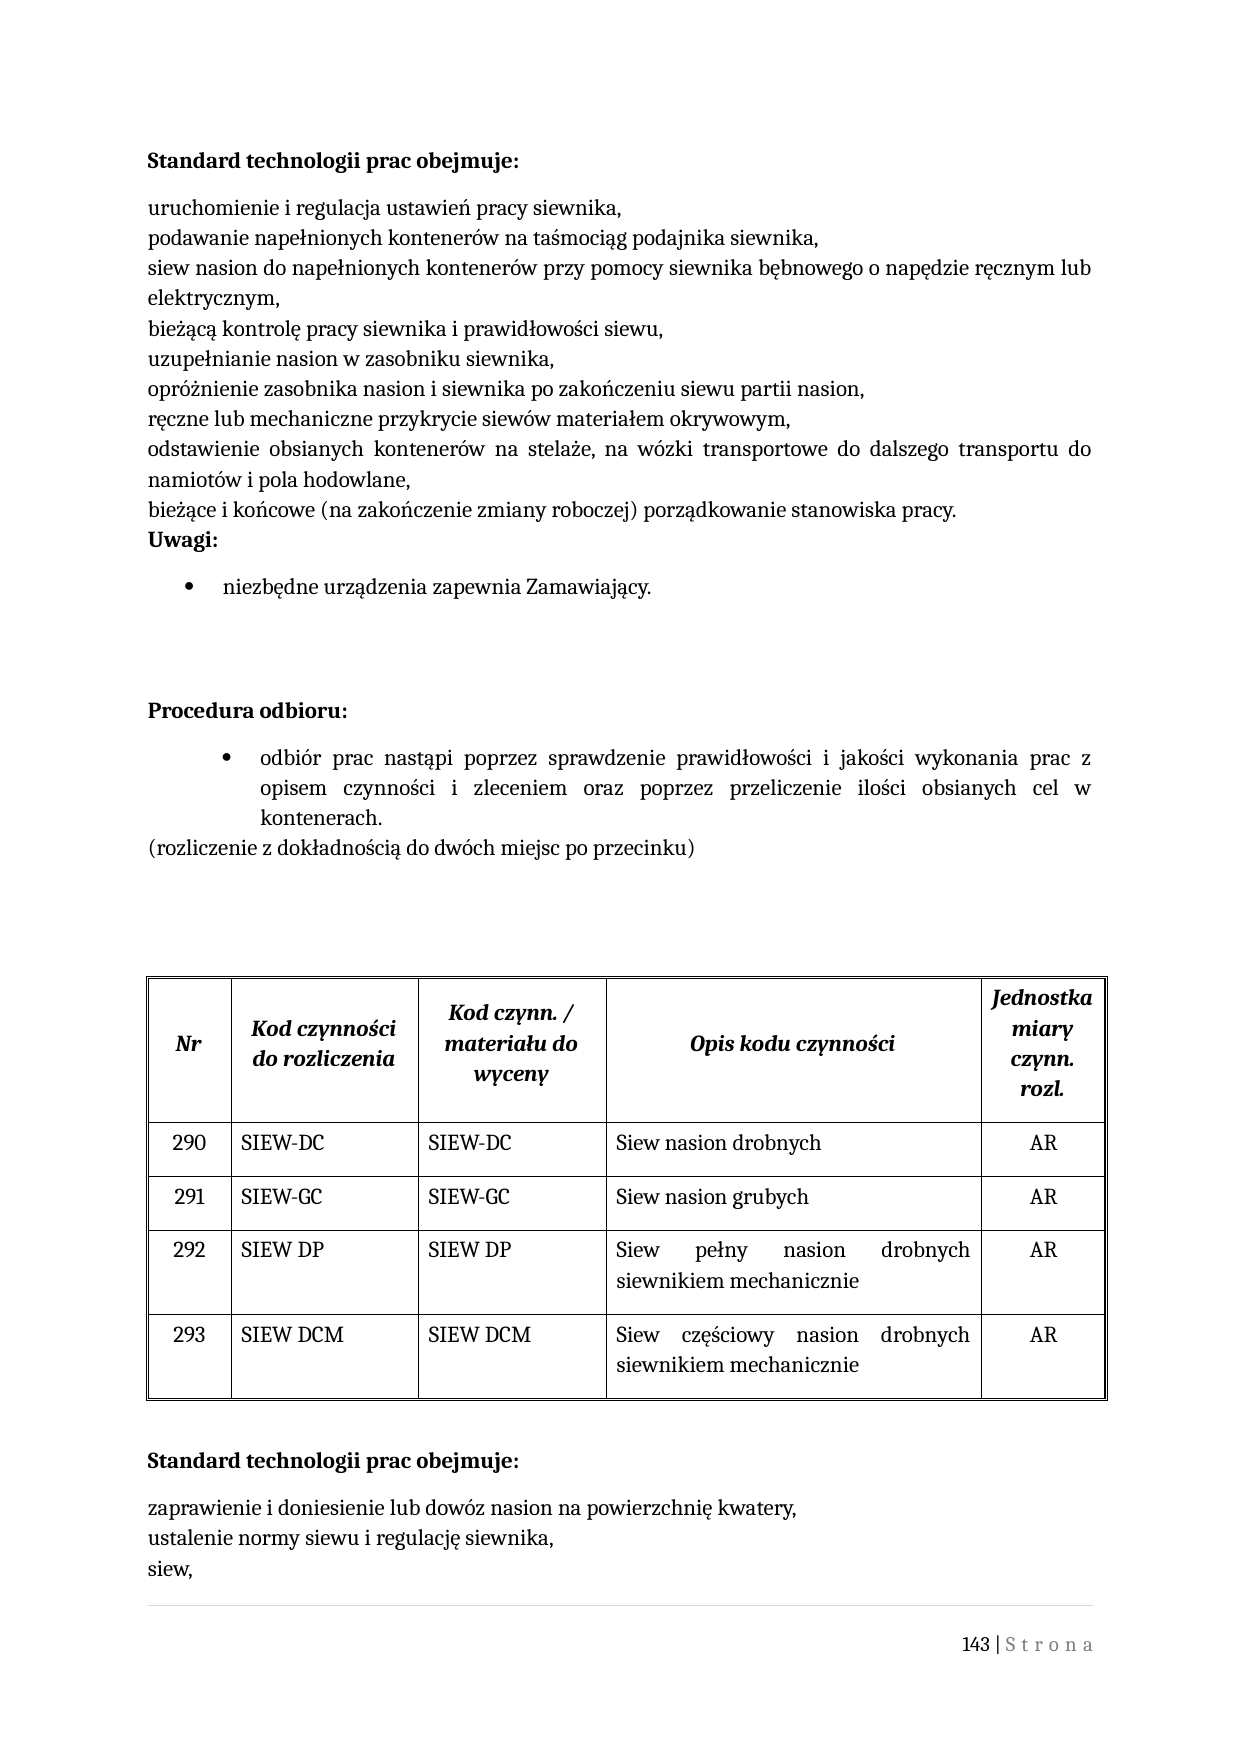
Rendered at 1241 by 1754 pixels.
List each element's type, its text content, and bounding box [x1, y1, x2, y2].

text podawanie napełnionych kontenerów na taśmociąg podajnika siewnika, [148, 225, 1093, 251]
text Procedura odbioru: [148, 698, 1093, 724]
text Standard technologii prac obejmuje: [148, 148, 1093, 174]
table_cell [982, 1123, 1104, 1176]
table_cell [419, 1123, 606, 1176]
text ustalenie normy siewu i regulację siewnika, [148, 1525, 1093, 1552]
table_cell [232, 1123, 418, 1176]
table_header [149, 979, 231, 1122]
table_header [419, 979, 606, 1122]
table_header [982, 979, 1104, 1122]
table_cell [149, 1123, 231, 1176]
text bieżącą kontrolę pracy siewnika i prawidłowości siewu, [148, 315, 1093, 342]
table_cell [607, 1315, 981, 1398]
text opróżnienie zasobnika nasion i siewnika po zakończeniu siewu partii nasion, [148, 376, 1093, 402]
text Uwagi: [148, 527, 1093, 553]
text ręczne lub mechaniczne przykrycie siewów materiałem okrywowym, [148, 406, 1093, 432]
text bieżące i końcowe (na zakończenie zmiany roboczej) porządkowanie stanowiska pracy. [148, 497, 1093, 523]
list odbiór prac nastąpi poprzez sprawdzenie prawidłowości i jakości wykonania prac z opisem czynności i zleceniem oraz poprzez przeliczenie ilości obsianych cel w kontenerach. [223, 744, 1093, 831]
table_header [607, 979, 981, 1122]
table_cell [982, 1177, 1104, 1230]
text siew nasion do napełnionych kontenerów przy pomocy siewnika bębnowego o napędzie ręcznym lub elektrycznym, [148, 255, 1093, 311]
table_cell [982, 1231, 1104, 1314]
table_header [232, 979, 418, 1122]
text uzupełnianie nasion w zasobniku siewnika, [148, 346, 1093, 372]
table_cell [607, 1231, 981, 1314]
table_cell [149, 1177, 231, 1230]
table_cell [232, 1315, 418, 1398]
text zaprawienie i doniesienie lub dowóz nasion na powierzchnię kwatery, [148, 1495, 1093, 1521]
text Standard technologii prac obejmuje: [148, 1448, 1093, 1474]
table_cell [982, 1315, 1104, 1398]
list niezbędne urządzenia zapewnia Zamawiający. [185, 574, 1093, 600]
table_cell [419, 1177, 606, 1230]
text siew, [148, 1555, 1093, 1582]
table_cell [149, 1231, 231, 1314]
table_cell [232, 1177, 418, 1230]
text uruchomienie i regulacja ustawień pracy siewnika, [148, 194, 1093, 221]
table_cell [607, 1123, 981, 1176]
text (rozliczenie z dokładnością do dwóch miejsc po przecinku) [148, 835, 1093, 861]
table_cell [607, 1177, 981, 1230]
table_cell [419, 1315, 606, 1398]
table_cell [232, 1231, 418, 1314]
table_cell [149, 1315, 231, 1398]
text odstawienie obsianych kontenerów na stelaże, na wózki transportowe do dalszego transportu do namiotów i pola hodowlane, [148, 436, 1093, 493]
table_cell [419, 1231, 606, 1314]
